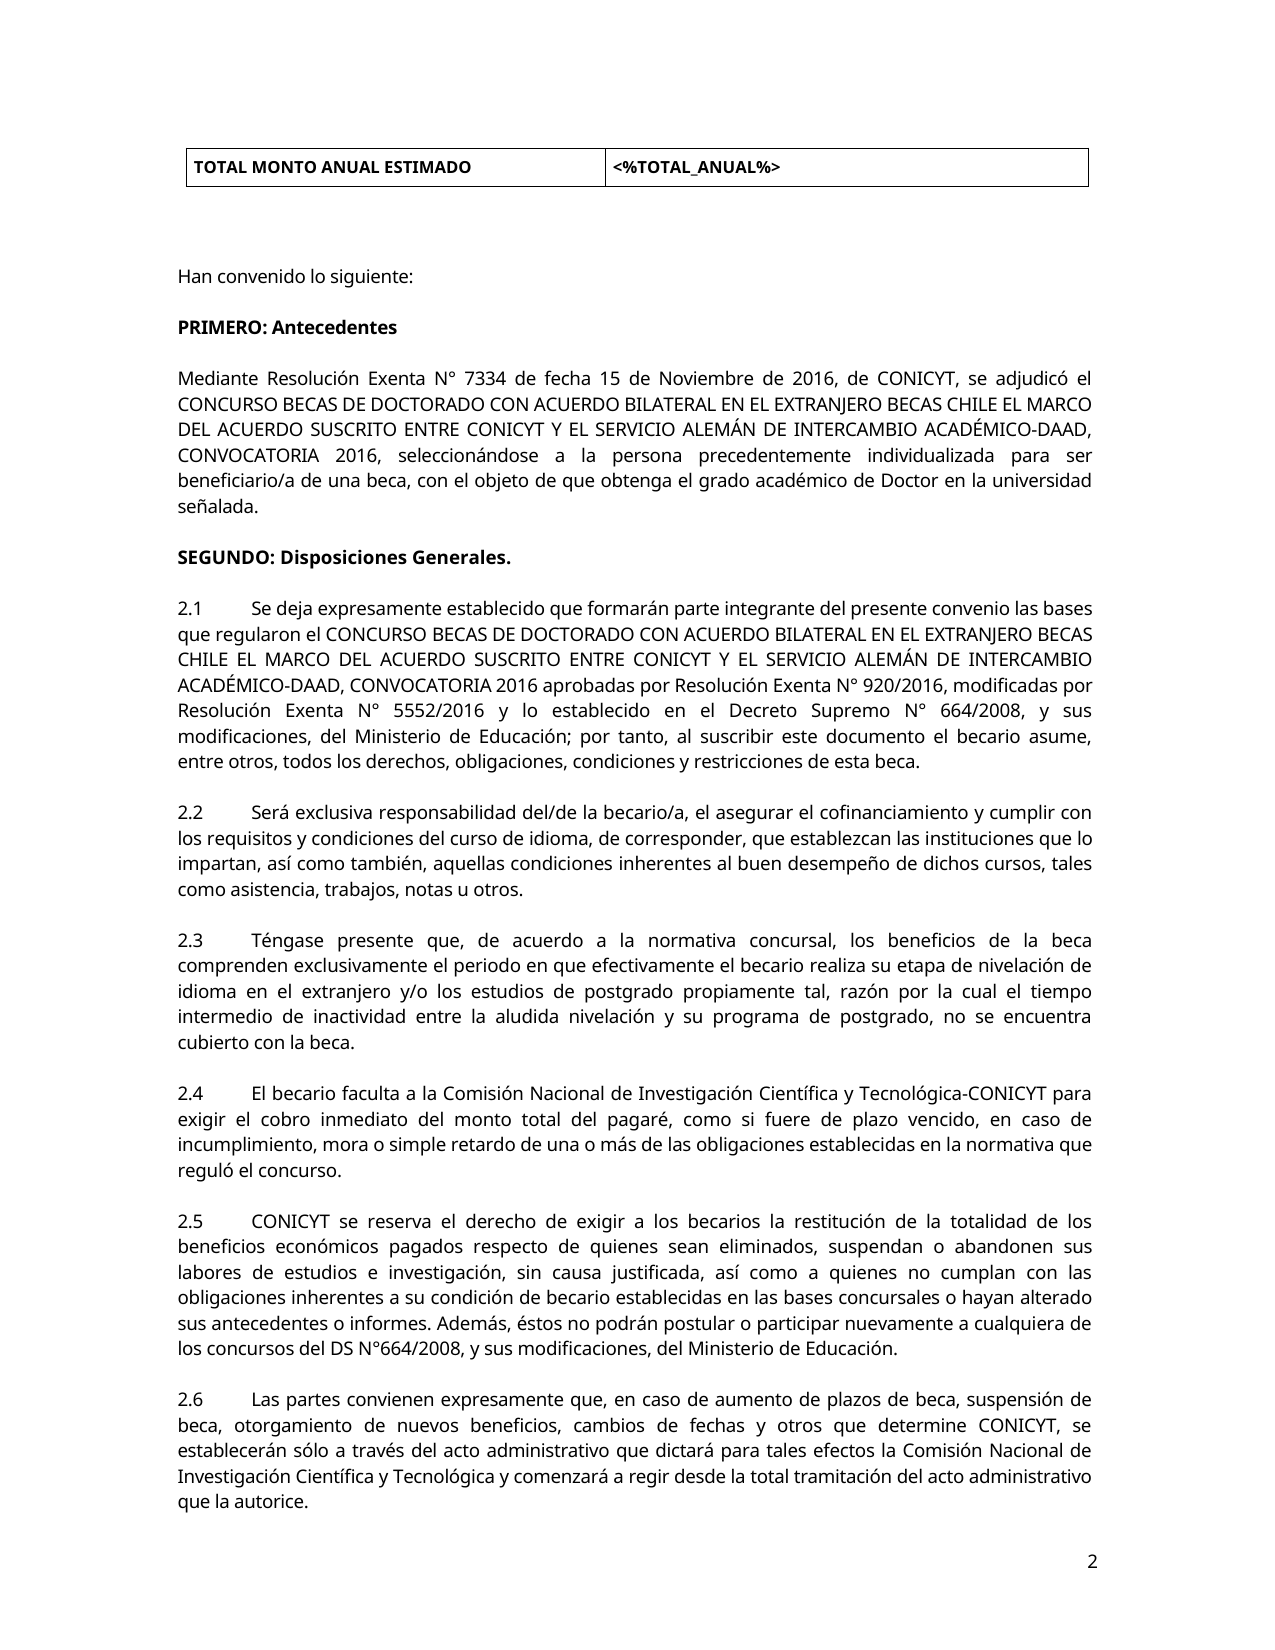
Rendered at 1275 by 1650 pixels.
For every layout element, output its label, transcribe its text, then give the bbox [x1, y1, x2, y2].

list Las partes convienen expresamente que, en caso de aumento de plazos de beca, suspensión de beca, otorgamiento de nuevos beneficios, cambios de fechas y otros que determine CONICYT, se establecerán sólo a través del acto administrativo que dictará para tales efectos la Comisión Nacional de Investigación Científica y Tecnológica y comenzará a regir desde la total tramitación del acto administrativo que la autorice. [177, 1387, 1093, 1514]
list Téngase presente que, de acuerdo a la normativa concursal, los beneficios de la beca comprenden exclusivamente el periodo en que efectivamente el becario realiza su etapa de nivelación de idioma en el extranjero y/o los estudios de postgrado propiamente tal, razón por la cual el tiempo intermedio de inactividad entre la aludida nivelación y su programa de postgrado, no se encuentra cubierto con la beca. [177, 927, 1093, 1055]
table_cell <%TOTAL_ANUAL%> [606, 149, 1088, 186]
table_cell TOTAL MONTO ANUAL ESTIMADO [187, 149, 605, 186]
list Se deja expresamente establecido que formarán parte integrante del presente convenio las bases que regularon el CONCURSO BECAS DE DOCTORADO CON ACUERDO BILATERAL EN EL EXTRANJERO BECAS CHILE EL MARCO DEL ACUERDO SUSCRITO ENTRE CONICYT Y EL SERVICIO ALEMÁN DE INTERCAMBIO ACADÉMICO-DAAD, CONVOCATORIA 2016 aprobadas por Resolución Exenta N° 920/2016, modificadas por Resolución Exenta N° 5552/2016 y lo establecido en el Decreto Supremo N° 664/2008, y sus modificaciones, del Ministerio de Educación; por tanto, al suscribir este documento el becario asume, entre otros, todos los derechos, obligaciones, condiciones y restricciones de esta beca. [177, 595, 1093, 774]
list El becario faculta a la Comisión Nacional de Investigación Científica y Tecnológica-CONICYT para exigir el cobro inmediato del monto total del pagaré, como si fuere de plazo vencido, en caso de incumplimiento, mora o simple retardo de una o más de las obligaciones establecidas en la normativa que reguló el concurso. [177, 1080, 1093, 1182]
text PRIMERO: Antecedentes [177, 315, 1093, 340]
text SEGUNDO: Disposiciones Generales. [177, 544, 1093, 570]
text Mediante Resolución Exenta N° 7334 de fecha 15 de Noviembre de 2016, de CONICYT, se adjudicó el CONCURSO BECAS DE DOCTORADO CON ACUERDO BILATERAL EN EL EXTRANJERO BECAS CHILE EL MARCO DEL ACUERDO SUSCRITO ENTRE CONICYT Y EL SERVICIO ALEMÁN DE INTERCAMBIO ACADÉMICO-DAAD, CONVOCATORIA 2016, seleccionándose a la persona precedentemente individualizada para ser beneficiario/a de una beca, con el objeto de que obtenga el grado académico de Doctor en la universidad señalada. [177, 366, 1093, 519]
list Será exclusiva responsabilidad del/de la becario/a, el asegurar el cofinanciamiento y cumplir con los requisitos y condiciones del curso de idioma, de corresponder, que establezcan las instituciones que lo impartan, así como también, aquellas condiciones inherentes al buen desempeño de dichos cursos, tales como asistencia, trabajos, notas u otros. [177, 799, 1093, 902]
text Han convenido lo siguiente: [177, 264, 1093, 289]
list CONICYT se reserva el derecho de exigir a los becarios la restitución de la totalidad de los beneficios económicos pagados respecto de quienes sean eliminados, suspendan o abandonen sus labores de estudios e investigación, sin causa justificada, así como a quienes no cumplan con las obligaciones inherentes a su condición de becario establecidas en las bases concursales o hayan alterado sus antecedentes o informes. Además, éstos no podrán postular o participar nuevamente a cualquiera de los concursos del DS N°664/2008, y sus modificaciones, del Ministerio de Educación. [177, 1208, 1093, 1361]
